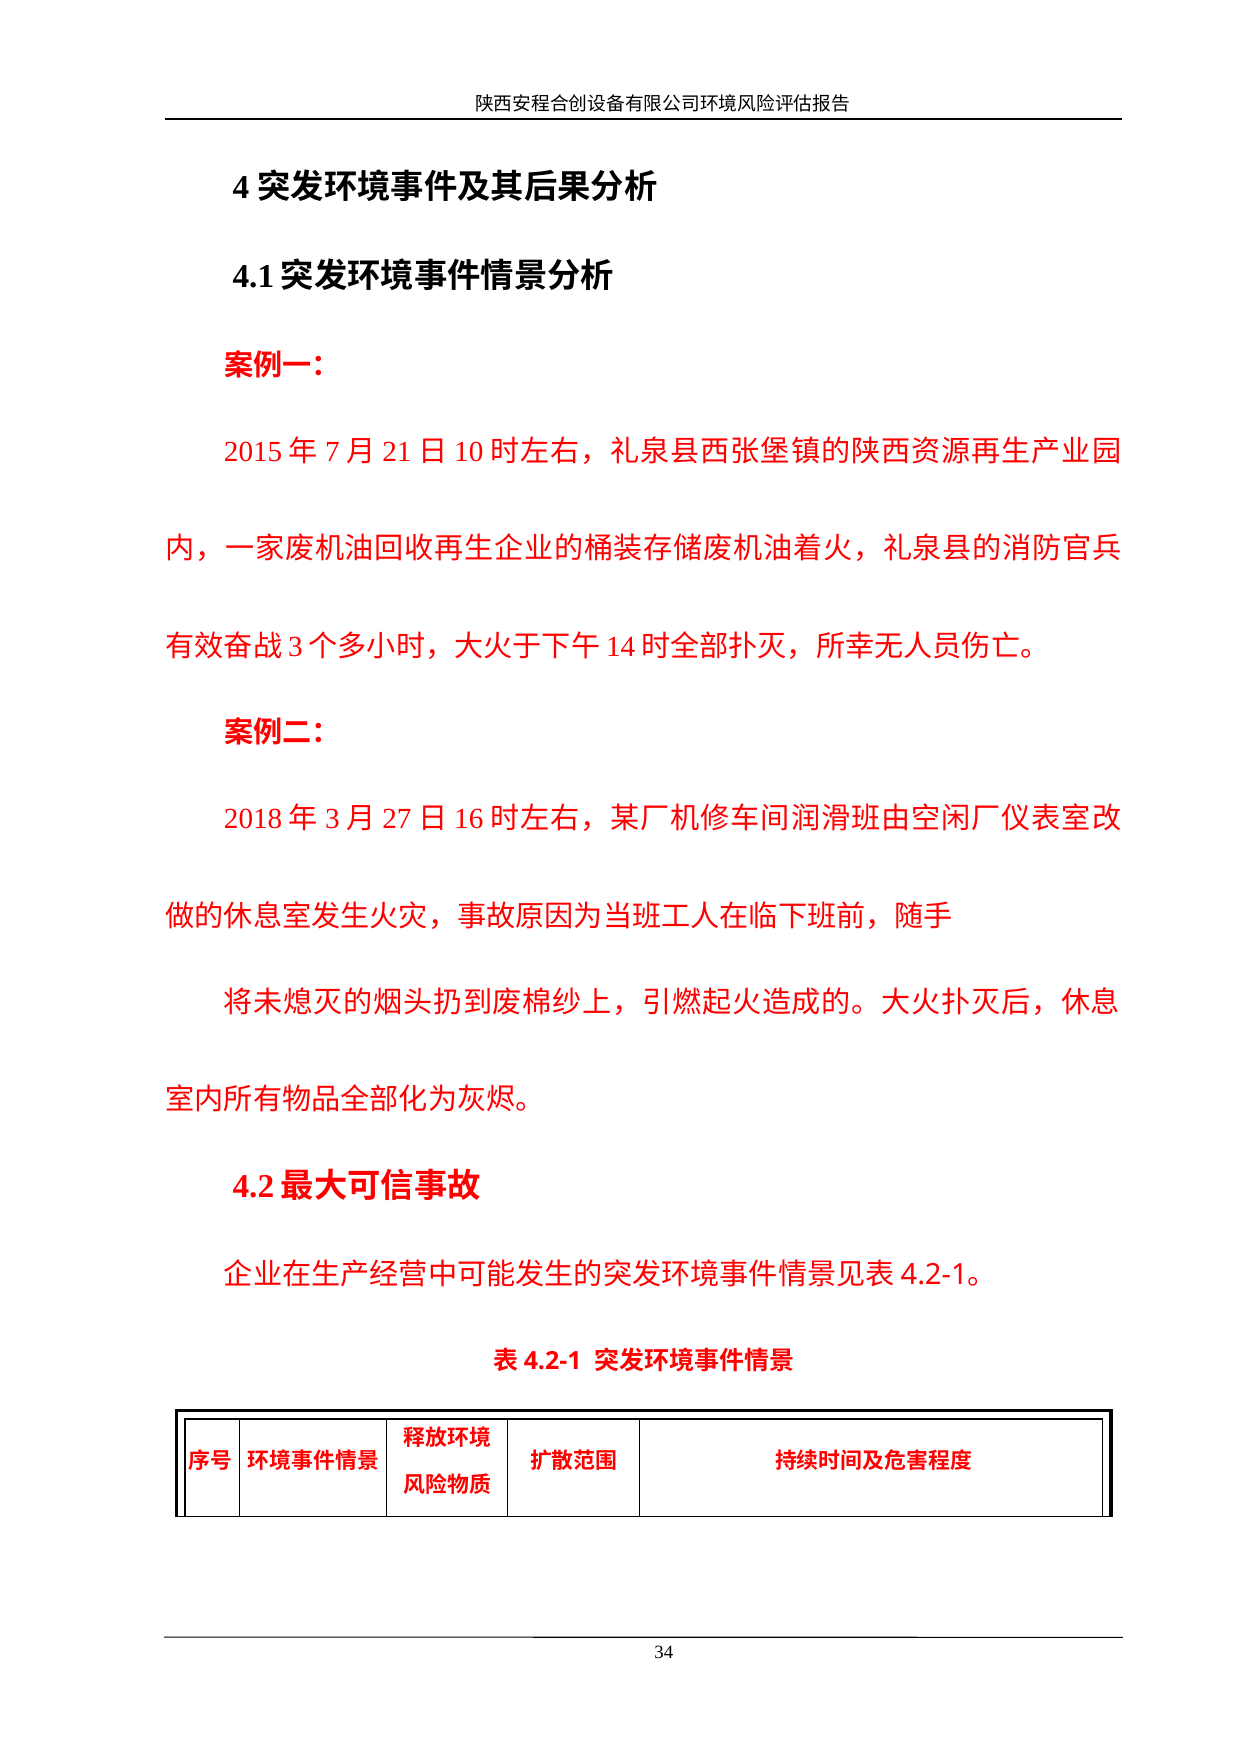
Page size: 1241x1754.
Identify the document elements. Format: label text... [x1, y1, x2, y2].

subtitle 4.2最大可信事故 [165, 1151, 1122, 1216]
text 2018年3月27日16时左右，某厂机修车间润滑班由空闲厂仪表室改做的休息室发生火灾，事故原因为当班工人在临下班前，随手 [165, 783, 1122, 946]
text 2015年7月21日10时左右，礼泉县西张堡镇的陕西资源再生产业园内，一家废机油回收再生企业的桶装存储废机油着火，礼泉县的消防官兵有效奋战3个多小时，大火于下午14时全部扑灭，所幸无人员伤亡。 [165, 416, 1122, 676]
text 将未熄灭的烟头扔到废棉纱上，引燃起火造成的。大火扑灭后，休息室内所有物品全部化为灰烬。 [165, 967, 1122, 1129]
table_header 序号 [180, 1412, 239, 1516]
text 表 4.2-1 突发环境事件情景 [165, 1326, 1122, 1391]
text 案例一： [165, 330, 1122, 395]
text 企业在生产经营中可能发生的突发环境事件情景见表4.2-1。 [165, 1239, 1122, 1304]
subtitle 4 突发环境事件及其后果分析 [165, 152, 1122, 217]
table_header 环境事件情景 [240, 1420, 386, 1516]
text 案例二： [165, 697, 1122, 762]
table_header 扩散范围 [508, 1420, 639, 1516]
table_header 持续时间及危害程度 [639, 1412, 1107, 1516]
subtitle 4.1突发环境事件情景分析 [165, 241, 1122, 306]
table_header 释放环境 风险物质 [387, 1420, 507, 1516]
